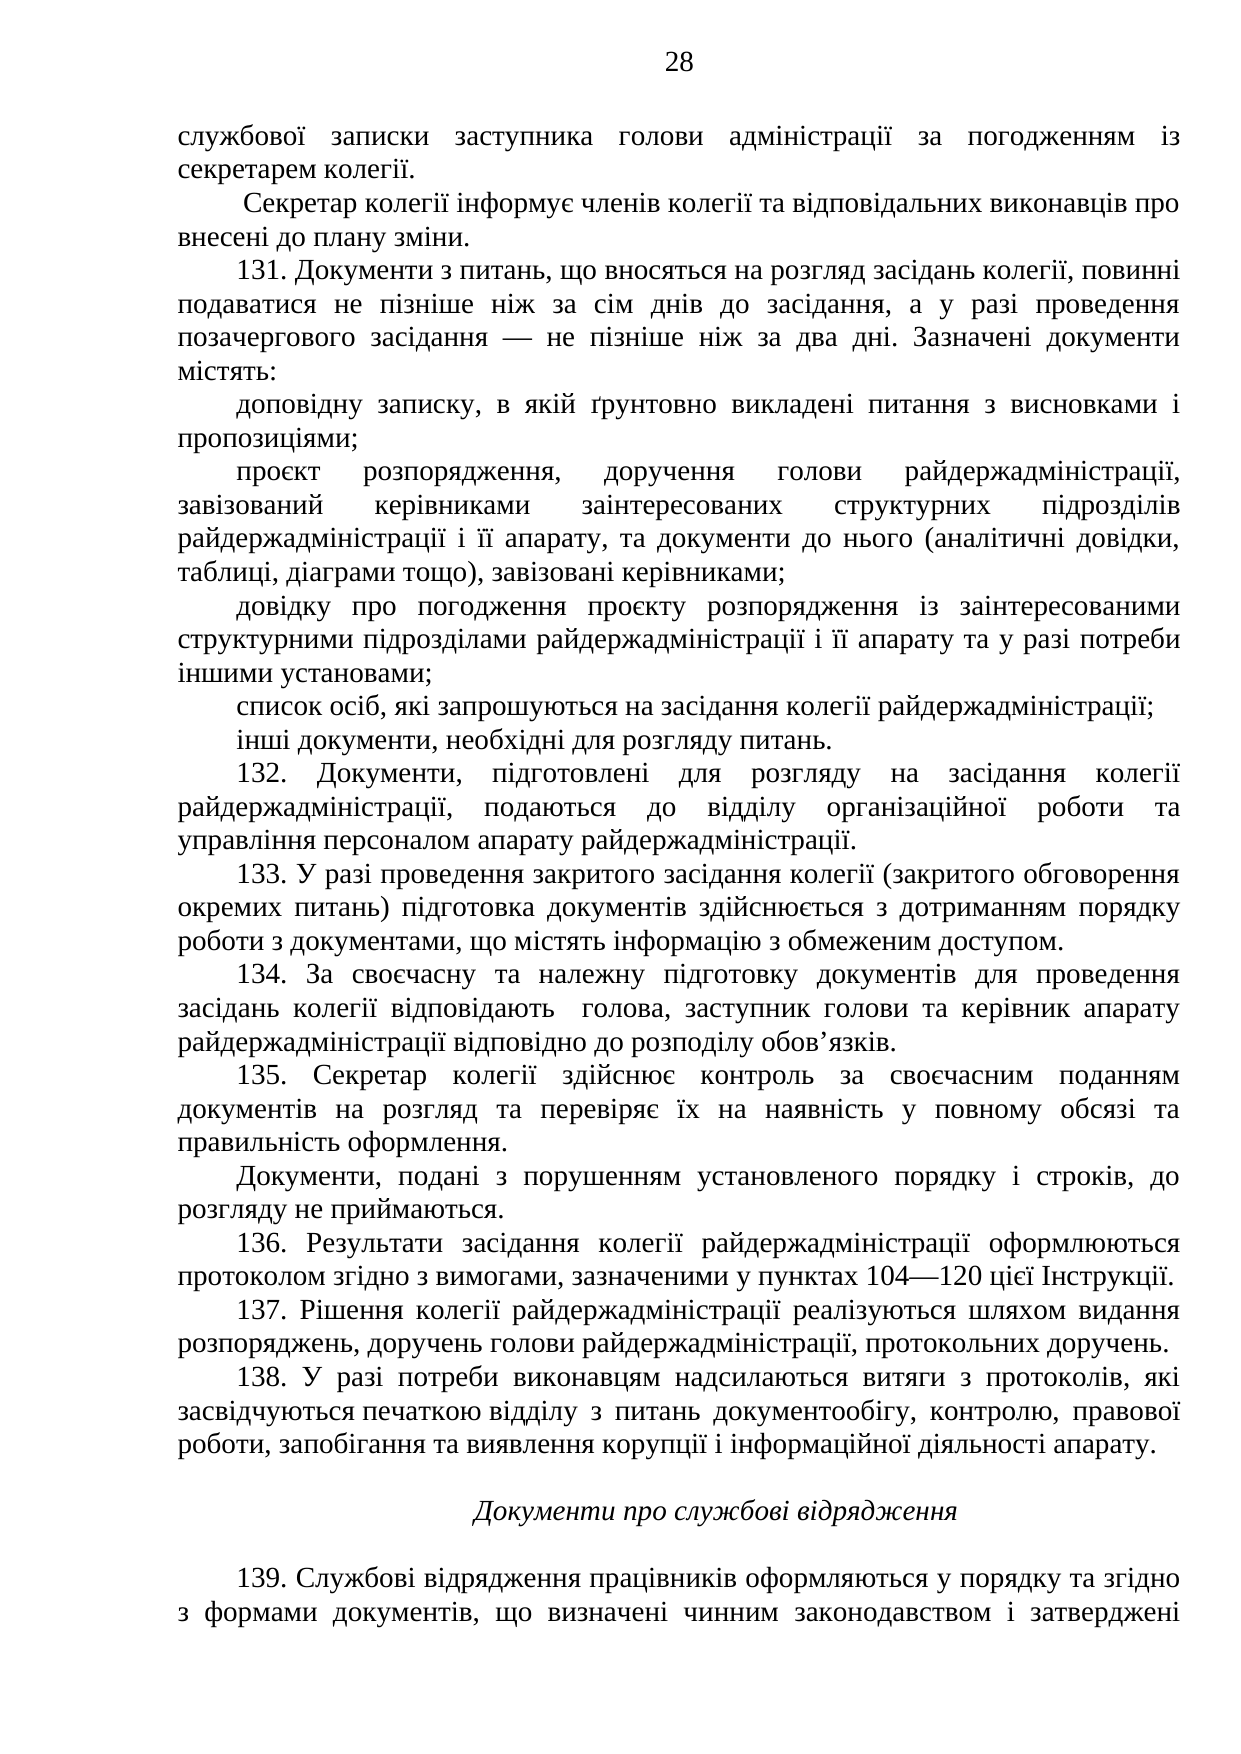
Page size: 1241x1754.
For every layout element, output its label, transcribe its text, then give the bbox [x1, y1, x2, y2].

text проєкт розпорядження, доручення голови райдержадміністрації, завізований керівниками заінтересованих структурних підрозділів райдержадміністрації і її апарату, та документи до нього (аналітичні довідки, таблиці, діаграми тощо), завізовані керівниками; [177, 453, 1181, 588]
text 133. У разі проведення закритого засідання колегії (закритого обговорення окремих питань) підготовка документів здійснюється з дотриманням порядку роботи з документами, що містять інформацію з обмеженим доступом. [177, 856, 1181, 957]
text 137. Рішення колегії райдержадміністрації реалізуються шляхом видання розпоряджень, доручень голови райдержадміністрації, протокольних доручень. [177, 1292, 1181, 1359]
text список осіб, які запрошуються на засідання колегії райдержадміністрації; [177, 688, 1181, 722]
text 131. Документи з питань, що вносяться на розгляд засідань колегії, повинні подаватися не пізніше ніж за сім днів до засідання, а у разі проведення позачергового засідання — не пізніше ніж за два дні. Зазначені документи містять: [177, 252, 1181, 386]
text доповідну записку, в якій ґрунтовно викладені питання з висновками і пропозиціями; [177, 386, 1181, 453]
text 138. У разі потреби виконавцям надсилаються витяги з протоколів, які засвідчуються печаткою відділу з питань документообігу, контролю, правової роботи, запобігання та виявлення корупції і інформаційної діяльності апарату. [177, 1359, 1181, 1460]
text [177, 1560, 1181, 1627]
text 136. Результати засідання колегії райдержадміністрації оформлюються протоколом згідно з вимогами, зазначеними у пунктах 104—120 цієї Інструкції. [177, 1225, 1181, 1292]
text 134. За своєчасну та належну підготовку документів для проведення засідань колегії відповідають голова, заступник голови та керівник апарату райдержадміністрації відповідно до розподілу обов’язків. [177, 957, 1181, 1057]
text 132. Документи, підготовлені для розгляду на засідання колегії райдержадміністрації, подаються до відділу організаційної роботи та управління персоналом апарату райдержадміністрації. [177, 755, 1181, 856]
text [177, 118, 1181, 185]
text Документи, подані з порушенням установленого порядку і строків, до розгляду не приймаються. [177, 1158, 1181, 1225]
text Секретар колегії інформує членів колегії та відповідальних виконавців про внесені до плану зміни. [177, 185, 1181, 252]
text довідку про погодження проєкту розпорядження із заінтересованими структурними підрозділами райдержадміністрації і її апарату та у разі потреби іншими установами; [177, 588, 1181, 688]
text 135. Секретар колегії здійснює контроль за своєчасним поданням документів на розгляд та перевіряє їх на наявність у повному обсязі та правильність оформлення. [177, 1057, 1181, 1158]
text Документи про службові відрядження [177, 1493, 1181, 1527]
text інші документи, необхідні для розгляду питань. [177, 722, 1181, 755]
